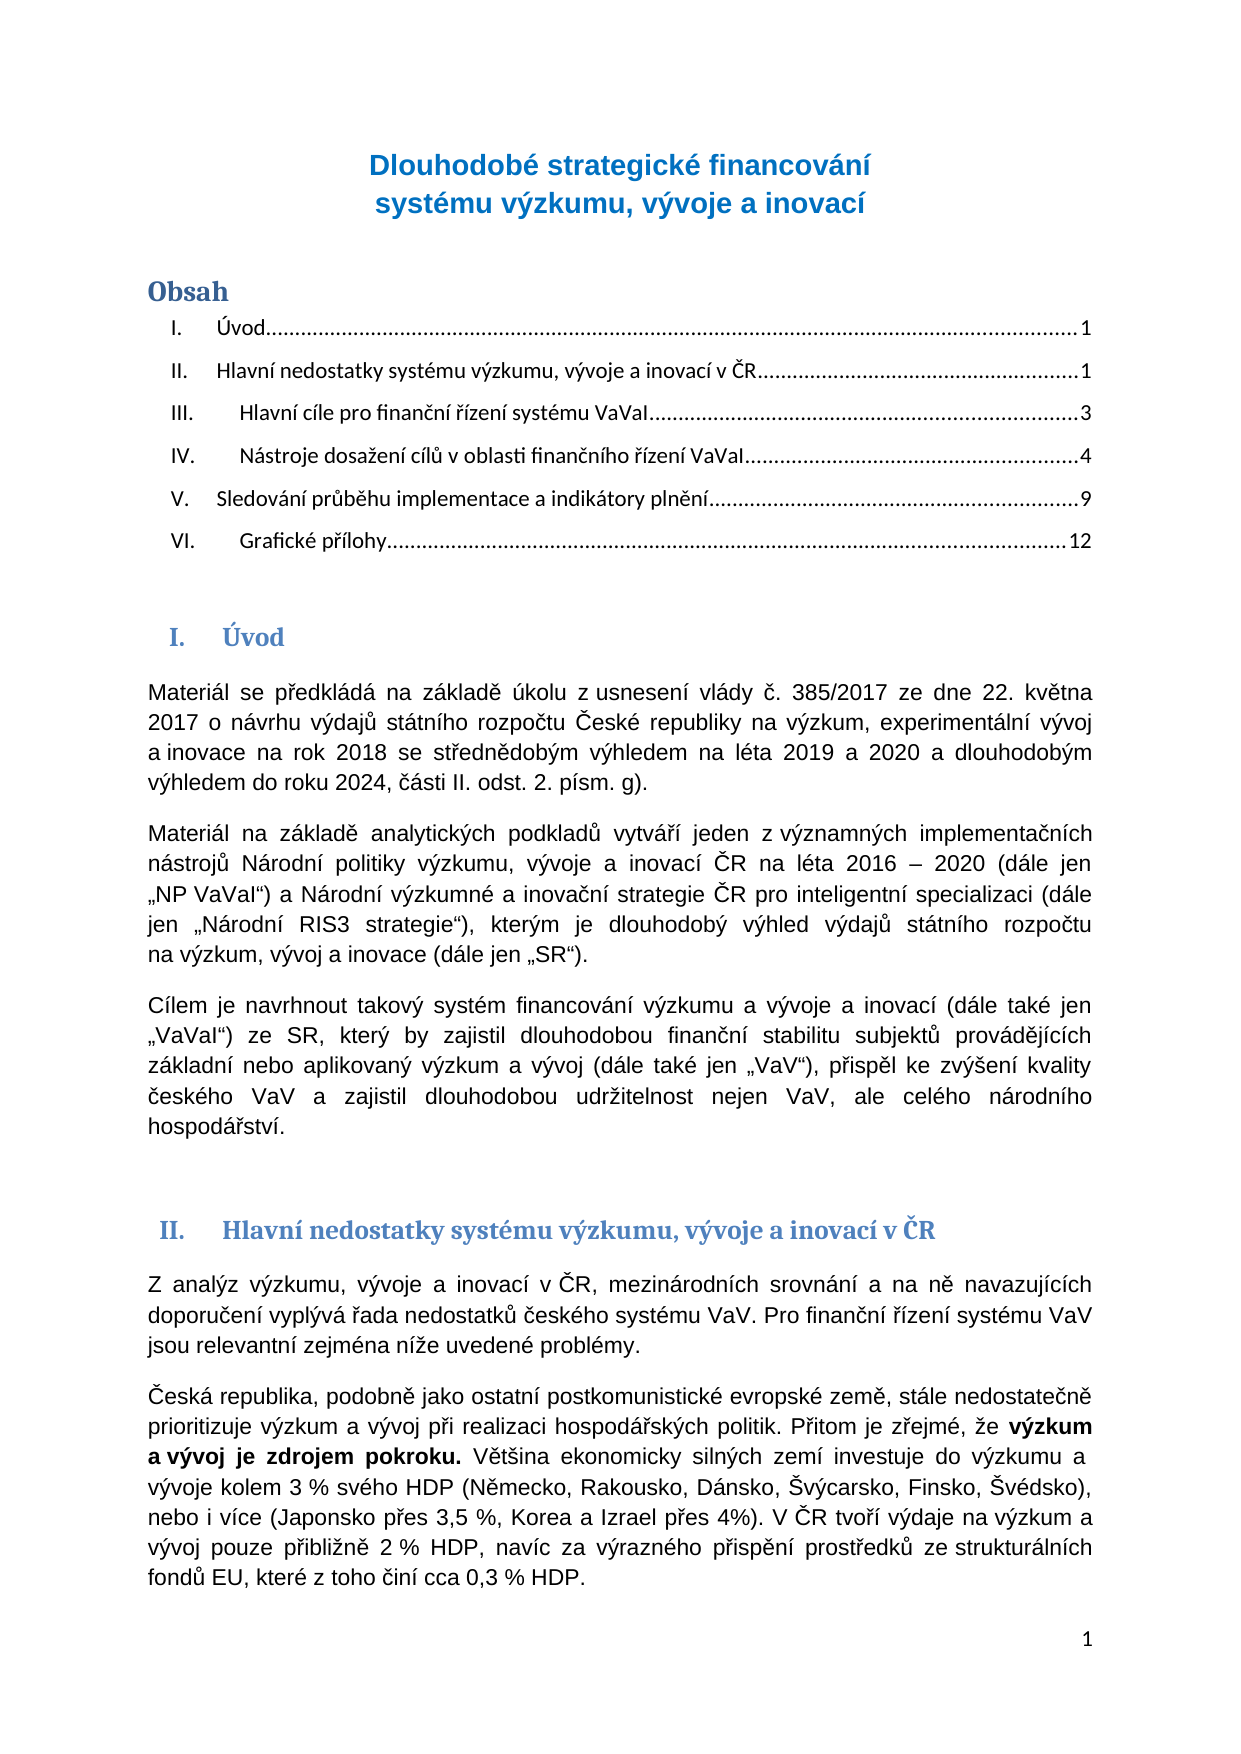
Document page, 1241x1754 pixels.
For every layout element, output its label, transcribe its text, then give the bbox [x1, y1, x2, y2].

subtitle Úvod [185, 622, 1093, 653]
text Materiál se předkládá na základě úkolu z usnesení vlády č. 385/2017 ze dne 22. května 2017 o návrhu výdajů státního rozpočtu České republiky na výzkum, experimentální vývoj a inovace na rok 2018 se střednědobým výhledem na léta 2019 a 2020 a dlouhodobým výhledem do roku 2024, části II. odst. 2. písm. g). [148, 678, 1093, 795]
text Cílem je navrhnout takový systém financování výzkumu a vývoje a inovací (dále také jen „VaVaI“) ze SR, který by zajistil dlouhodobou finanční stabilitu subjektů provádějících základní nebo aplikovaný výzkum a vývoj (dále také jen „VaV“), přispěl ke zvýšení kvality českého VaV a zajistil dlouhodobou udržitelnost nejen VaV, ale celého národního hospodářství. [148, 992, 1093, 1139]
text Dlouhodobé strategické financování [148, 148, 1093, 181]
subtitle Hlavní nedostatky systému výzkumu, vývoje a inovací v ČR [185, 1215, 1093, 1246]
text systému výzkumu, vývoje a inovací [148, 186, 1093, 220]
text Z analýz výzkumu, vývoje a inovací v ČR, mezinárodních srovnání a na ně navazujících doporučení vyplývá řada nedostatků českého systému VaV. Pro finanční řízení systému VaV jsou relevantní zejména níže uvedené problémy. [148, 1271, 1093, 1358]
text Materiál na základě analytických podkladů vytváří jeden z významných implementačních nástrojů Národní politiky výzkumu, vývoje a inovací ČR na léta 2016 – 2020 (dále jen „NP VaVaI“) a Národní výzkumné a inovační strategie ČR pro inteligentní specializaci (dále jen „Národní RIS3 strategie“), kterým je dlouhodobý výhled výdajů státního rozpočtu na výzkum, vývoj a inovace (dále jen „SR“). [148, 820, 1093, 967]
text Česká republika, podobně jako ostatní postkomunistické evropské země, stále nedostatečně prioritizuje výzkum a vývoj při realizaci hospodářských politik. Přitom je zřejmé, že výzkum a vývoj je zdrojem pokroku. Většina ekonomicky silných zemí investuje do výzkumu a vývoje kolem 3 % svého HDP (Německo, Rakousko, Dánsko, Švýcarsko, Finsko, Švédsko), nebo i více (Japonsko přes 3,5 %, Korea a Izrael přes 4%). V ČR tvoří výdaje na výzkum a vývoj pouze přibližně 2 % HDP, navíc za výrazného přispění prostředků ze strukturálních fondů EU, které z toho činí cca 0,3 % HDP. [148, 1383, 1093, 1591]
